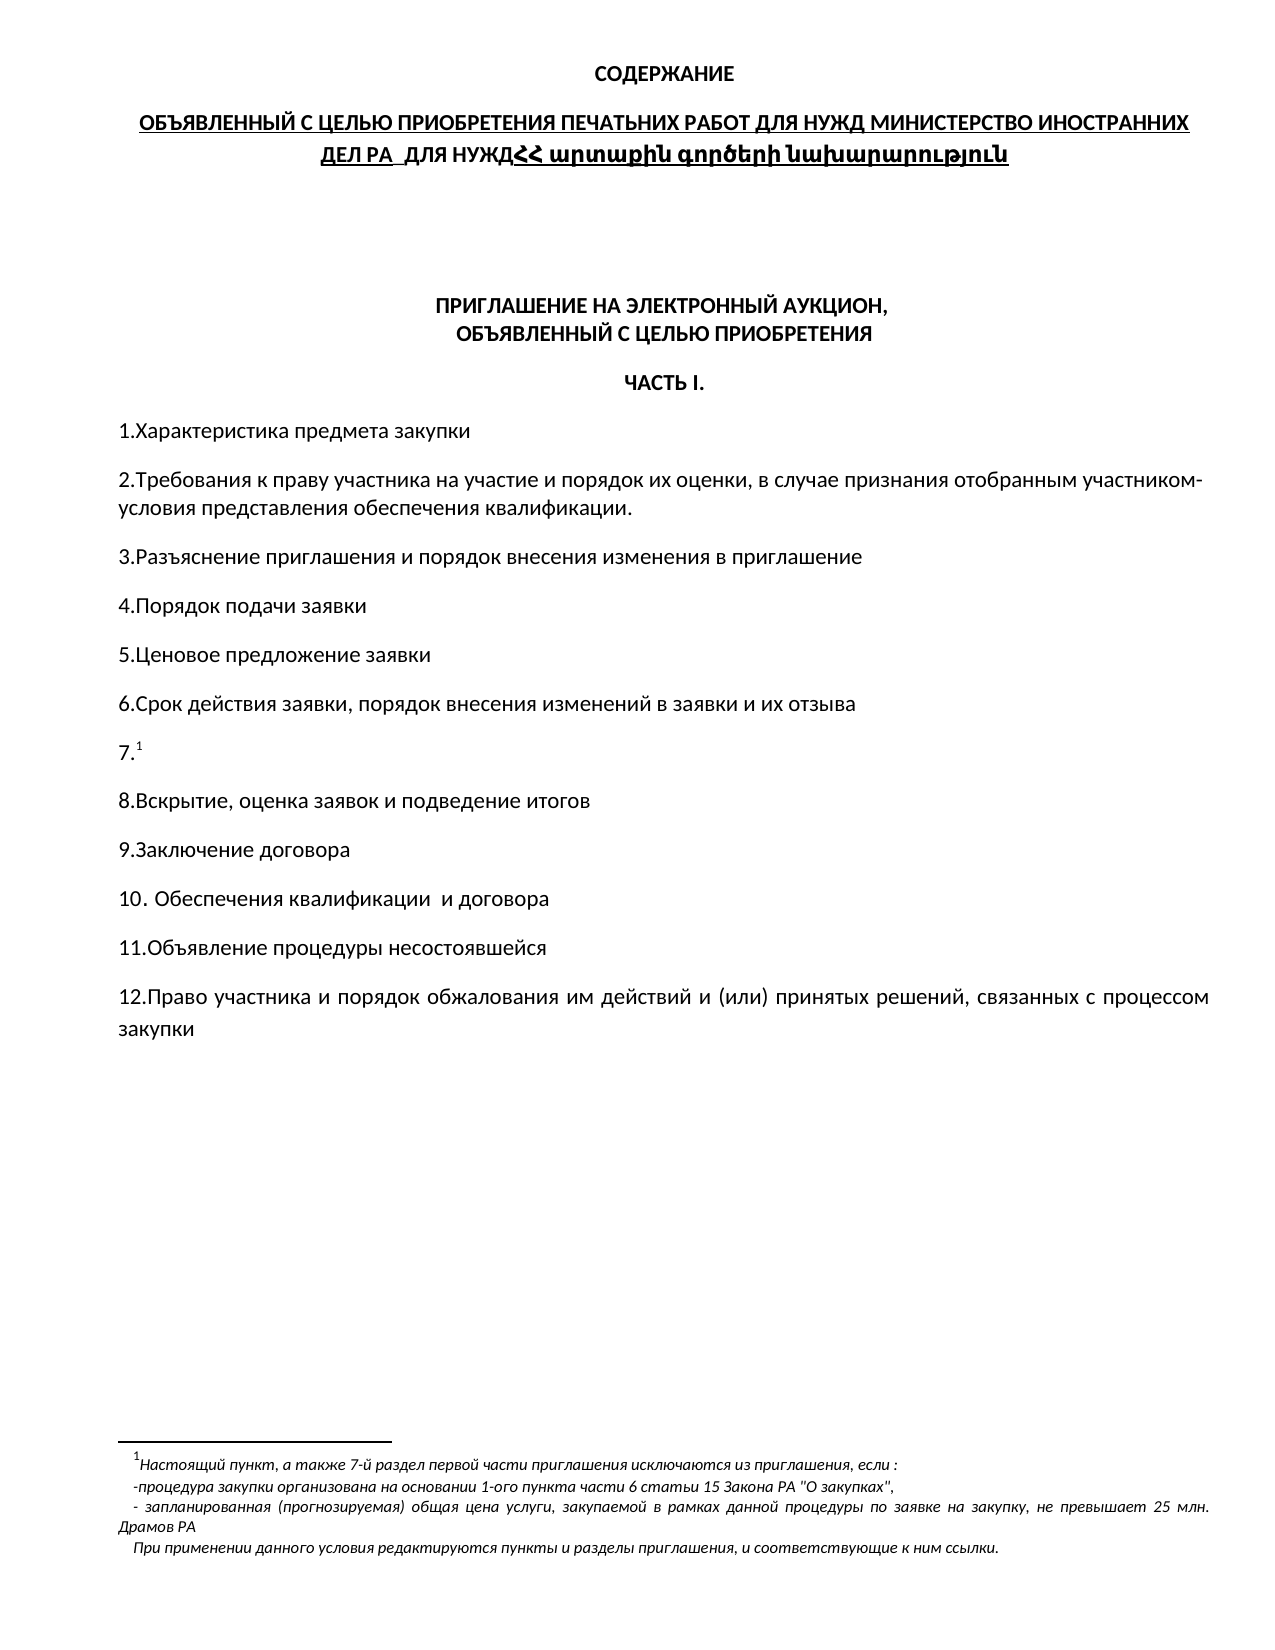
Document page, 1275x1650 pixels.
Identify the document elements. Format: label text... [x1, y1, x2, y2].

text 3.Разъяснение приглашения и порядок внесения изменения в приглашение [118, 542, 1211, 570]
text 12.Право участника и порядок обжалования им действий и (или) принятых решений, связанных с процессом закупки [118, 982, 1211, 1042]
text ЧАСТЬ I. [118, 368, 1211, 396]
text 5.Ценовое предложение заявки [118, 640, 1211, 668]
text 10․ Обеспечения квалификации и договора [118, 884, 1211, 912]
text ПРИГЛАШЕНИЕ НА ЭЛЕКТРОННЫЙ АУКЦИОН, ОБЪЯВЛЕННЫЙ С ЦЕЛЬЮ ПРИОБРЕТЕНИЯ [118, 291, 1211, 347]
text 7. [118, 738, 1211, 766]
text 9.Заключение договора [118, 835, 1211, 863]
text 8.Вскрытие, оценка заявок и подведение итогов [118, 787, 1211, 814]
text 1.Характеристика предмета закупки [118, 417, 1211, 444]
text 6.Срок действия заявки, порядок внесения изменений в заявки и их отзыва [118, 689, 1211, 717]
text 2.Требования к праву участника на участие и порядок их оценки, в случае признания отобранным участником-условия представления обеспечения квалификации. [118, 465, 1211, 521]
text 11.Объявление процедуры несостоявшейся [118, 933, 1211, 961]
text ОБЪЯВЛЕННЫЙ С ЦЕЛЬЮ ПРИОБРЕТЕНИЯ ПЕЧАТЬНИХ РАБОТ ДЛЯ НУЖД МИНИСТЕРСТВО ИНОСТРАННИХ ДЕЛ РА_ДЛЯ НУЖДՀՀ արտաքին գործերի նախարարություն [118, 108, 1211, 168]
text 4.Порядок подачи заявки [118, 591, 1211, 619]
text СОДЕРЖАНИЕ [118, 59, 1211, 87]
